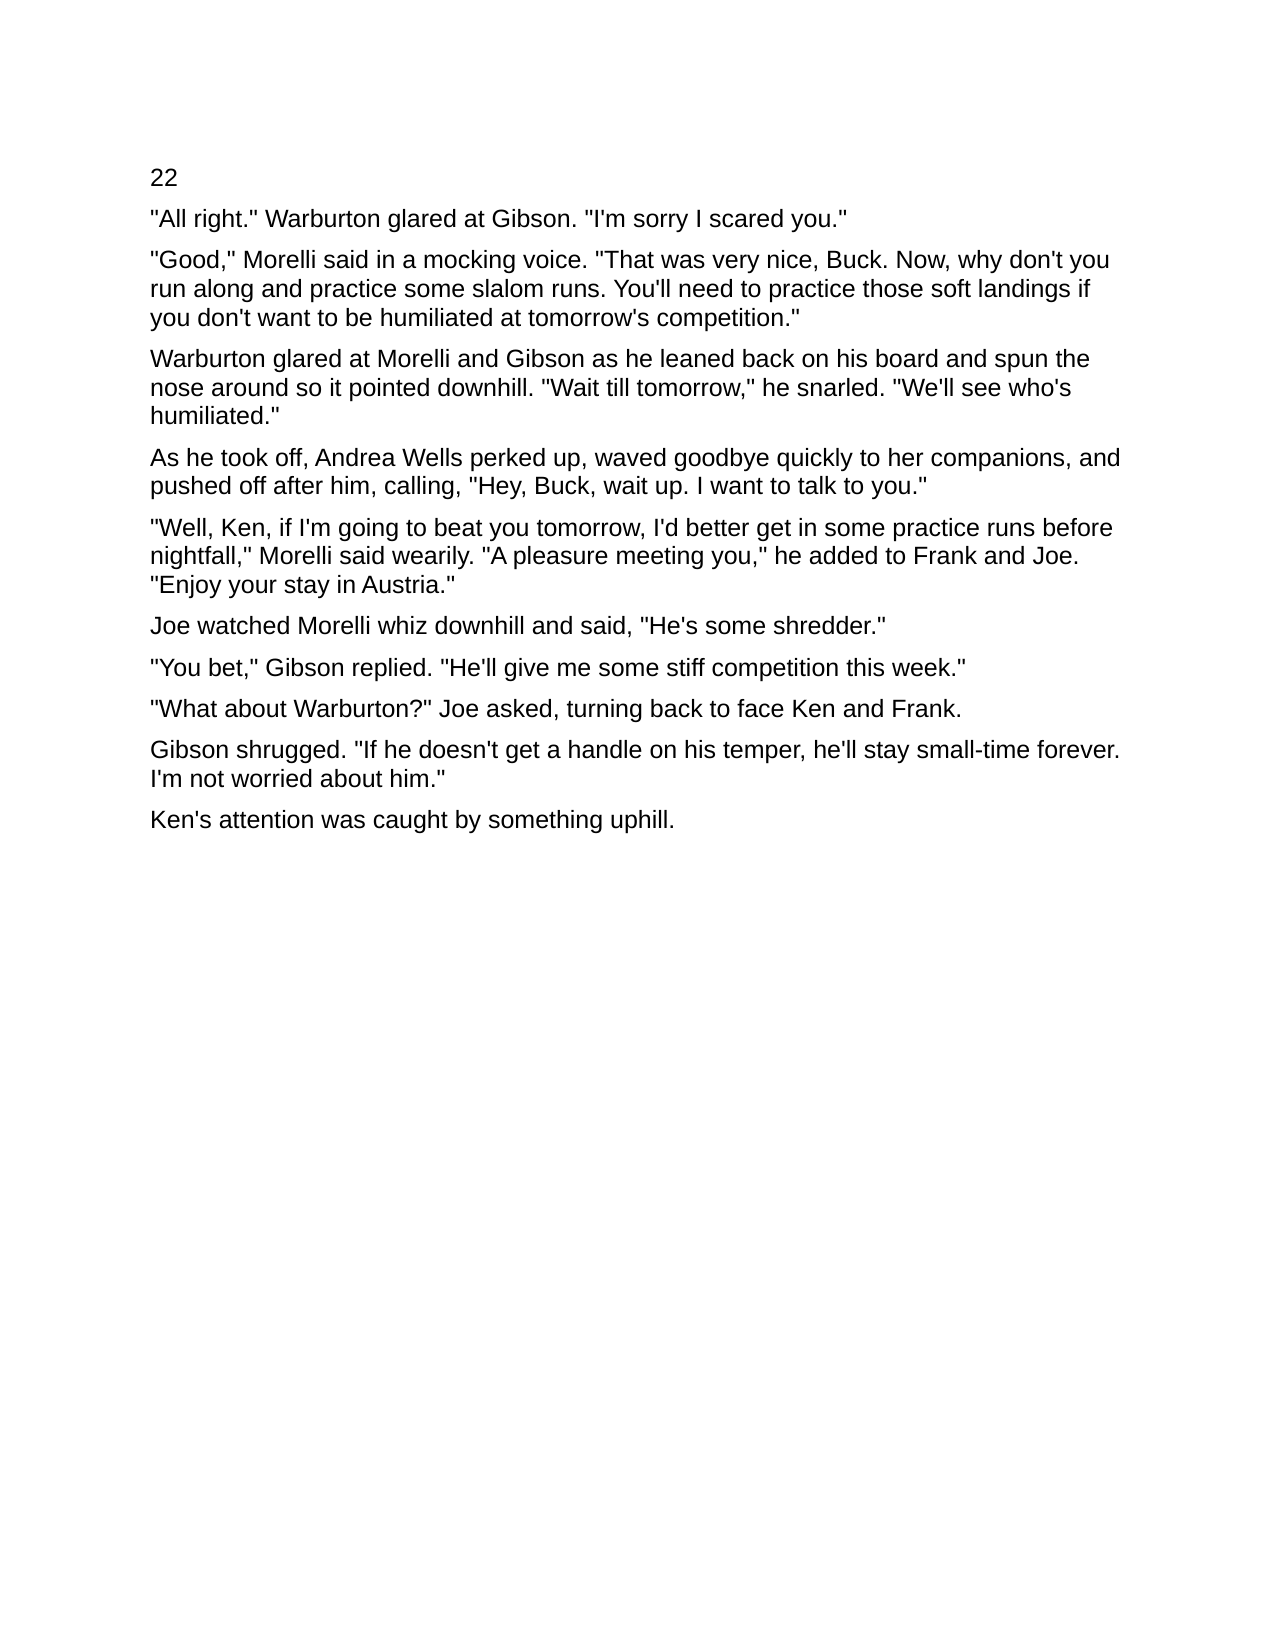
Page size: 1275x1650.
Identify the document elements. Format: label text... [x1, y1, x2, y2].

text Gibson shrugged. "If he doesn't get a handle on his temper, he'll stay small-time forever. I'm not worried about him." [150, 735, 1125, 792]
text Warburton glared at Morelli and Gibson as he leaned back on his board and spun the nose around so it pointed downhill. "Wait till tomorrow," he snarled. "We'll see who's humiliated." [150, 344, 1125, 430]
text "What about Warburton?" Joe asked, turning back to face Ken and Frank. [150, 694, 1125, 722]
text As he took off, Andrea Wells perked up, waved goodbye quickly to her companions, and pushed off after him, calling, "Hey, Buck, wait up. I want to talk to you." [150, 442, 1125, 500]
text Ken's attention was caught by something uphill. [150, 805, 1125, 834]
text 22 [150, 162, 1125, 191]
text "You bet," Gibson replied. "He'll give me some stiff competition this week." [150, 652, 1125, 681]
text "Well, Ken, if I'm going to beat you tomorrow, I'd better get in some practice runs before nightfall," Morelli said wearily. "A pleasure meeting you," he added to Frank and Joe. "Enjoy your stay in Austria." [150, 512, 1125, 599]
text "Good," Morelli said in a mocking voice. "That was very nice, Buck. Now, why don't you run along and practice some slalom runs. You'll need to practice those soft landings if you don't want to be humiliated at tomorrow's competition." [150, 245, 1125, 331]
text "All right." Warburton glared at Gibson. "I'm sorry I scared you." [150, 204, 1125, 232]
text Joe watched Morelli whiz downhill and said, "He's some shredder." [150, 611, 1125, 640]
